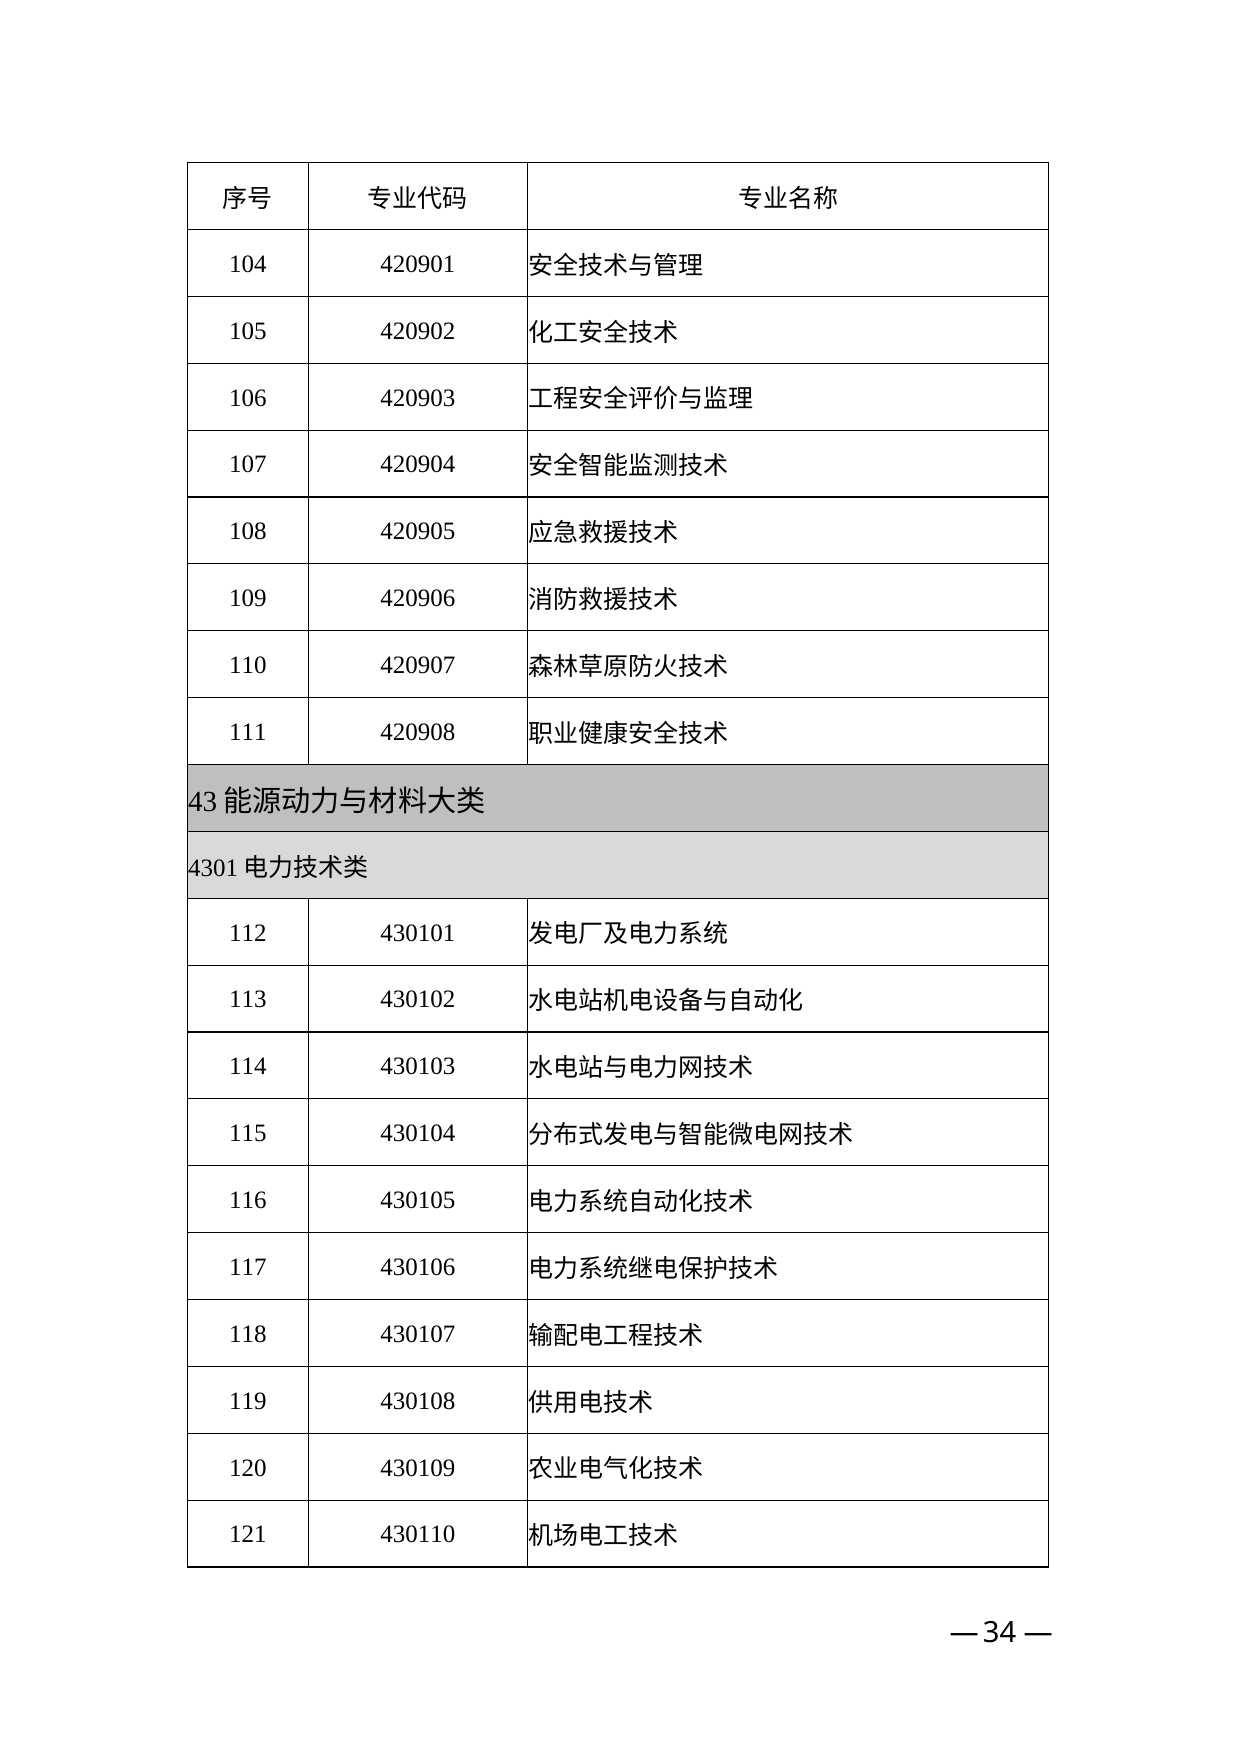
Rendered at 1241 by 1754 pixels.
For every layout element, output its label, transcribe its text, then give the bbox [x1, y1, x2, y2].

table_cell 430110 [309, 1501, 527, 1566]
table_cell 应急救援技术 [528, 498, 1048, 563]
table_cell 106 [188, 364, 308, 429]
table_cell 水电站与电力网技术 [528, 1033, 1048, 1098]
table_cell 114 [188, 1033, 308, 1098]
table_cell 供用电技术 [528, 1367, 1048, 1433]
table_cell 115 [188, 1099, 308, 1165]
table_cell 森林草原防火技术 [528, 631, 1048, 697]
table_cell 4301电力技术类 [188, 832, 1048, 898]
table_cell 430101 [309, 899, 527, 964]
table_cell 118 [188, 1300, 308, 1366]
table_cell 430105 [309, 1166, 527, 1232]
table_cell 121 [188, 1501, 308, 1566]
table_cell 112 [188, 899, 308, 964]
table_cell 430107 [309, 1300, 527, 1366]
table_cell 43能源动力与材料大类 [188, 765, 1048, 831]
table_cell 430104 [309, 1099, 527, 1165]
table_cell 420901 [309, 230, 527, 296]
table_cell 116 [188, 1166, 308, 1232]
table_cell 110 [188, 631, 308, 697]
table_cell 电力系统继电保护技术 [528, 1233, 1048, 1299]
table_cell 420902 [309, 297, 527, 363]
table_cell 电力系统自动化技术 [528, 1166, 1048, 1232]
table_cell 104 [188, 230, 308, 296]
table_cell 工程安全评价与监理 [528, 364, 1048, 429]
table_cell 113 [188, 966, 308, 1031]
table_cell 107 [188, 431, 308, 496]
table_cell 430108 [309, 1367, 527, 1433]
table_cell 420908 [309, 698, 527, 764]
table_cell 420903 [309, 364, 527, 429]
table_cell 安全智能监测技术 [528, 431, 1048, 496]
table_cell 机场电工技术 [528, 1501, 1048, 1566]
table_cell 105 [188, 297, 308, 363]
table_cell 水电站机电设备与自动化 [528, 966, 1048, 1031]
table_cell 发电厂及电力系统 [528, 899, 1048, 964]
table_cell 化工安全技术 [528, 297, 1048, 363]
table_cell 120 [188, 1434, 308, 1499]
table_cell 109 [188, 564, 308, 630]
table_cell 420906 [309, 564, 527, 630]
table_cell 108 [188, 498, 308, 563]
table_cell 输配电工程技术 [528, 1300, 1048, 1366]
table_cell 农业电气化技术 [528, 1434, 1048, 1499]
table_header 专业名称 [528, 163, 1048, 229]
table_cell 430109 [309, 1434, 527, 1499]
table_cell 分布式发电与智能微电网技术 [528, 1099, 1048, 1165]
table_cell 430106 [309, 1233, 527, 1299]
table_header 专业代码 [309, 163, 527, 229]
table_cell 安全技术与管理 [528, 230, 1048, 296]
table_cell 430102 [309, 966, 527, 1031]
table_cell 420905 [309, 498, 527, 563]
table_cell 430103 [309, 1033, 527, 1098]
table_cell 119 [188, 1367, 308, 1433]
table_cell 420907 [309, 631, 527, 697]
table_cell 消防救援技术 [528, 564, 1048, 630]
table_cell 117 [188, 1233, 308, 1299]
table_cell 111 [188, 698, 308, 764]
table_header 序号 [188, 163, 308, 229]
table_cell 420904 [309, 431, 527, 496]
table_cell 职业健康安全技术 [528, 698, 1048, 764]
